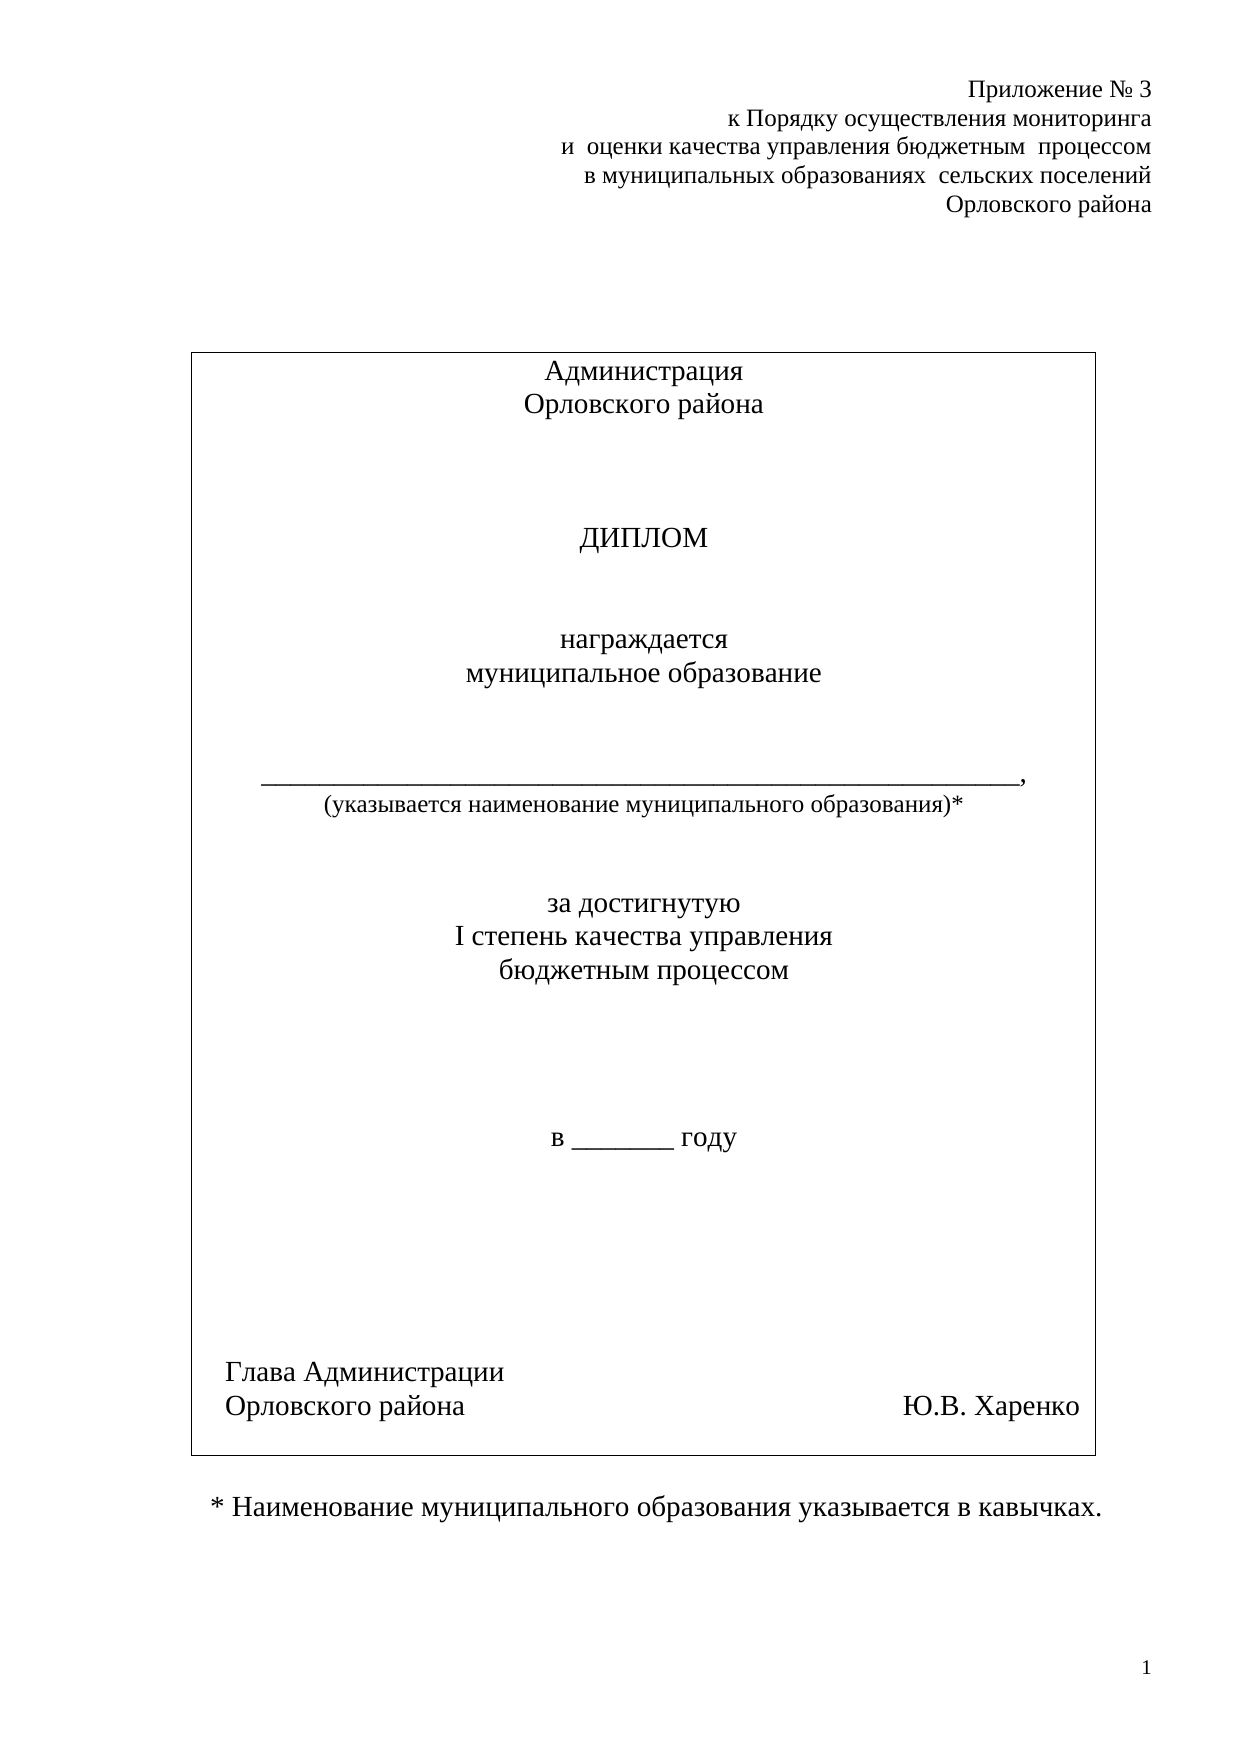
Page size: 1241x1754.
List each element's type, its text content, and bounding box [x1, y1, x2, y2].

table_cell ДИПЛОМ [192, 420, 1095, 621]
table_cell ____________________________________________________, [192, 688, 1095, 789]
text Орловского района [136, 189, 1152, 218]
text в муниципальных образованиях сельских поселений [136, 160, 1152, 189]
table_cell в _______ году [192, 1086, 1095, 1187]
table_header Администрация Орловского района [192, 353, 1095, 420]
text Приложение № 3 [136, 74, 1152, 103]
text к Порядку осуществления мониторинга [136, 103, 1152, 131]
text и оценки качества управления бюджетным процессом [136, 131, 1152, 160]
table_cell (указывается наименование муниципального образования)* [192, 789, 1095, 818]
table_cell за достигнутую I степень качества управления бюджетным процессом [192, 818, 1095, 1086]
text * Наименование муниципального образования указывается в кавычках. [136, 1489, 1152, 1523]
table_cell награждается муниципальное образование [192, 621, 1095, 688]
table_cell Глава Администрации Орловского района Ю.В. Харенко [192, 1187, 1095, 1455]
